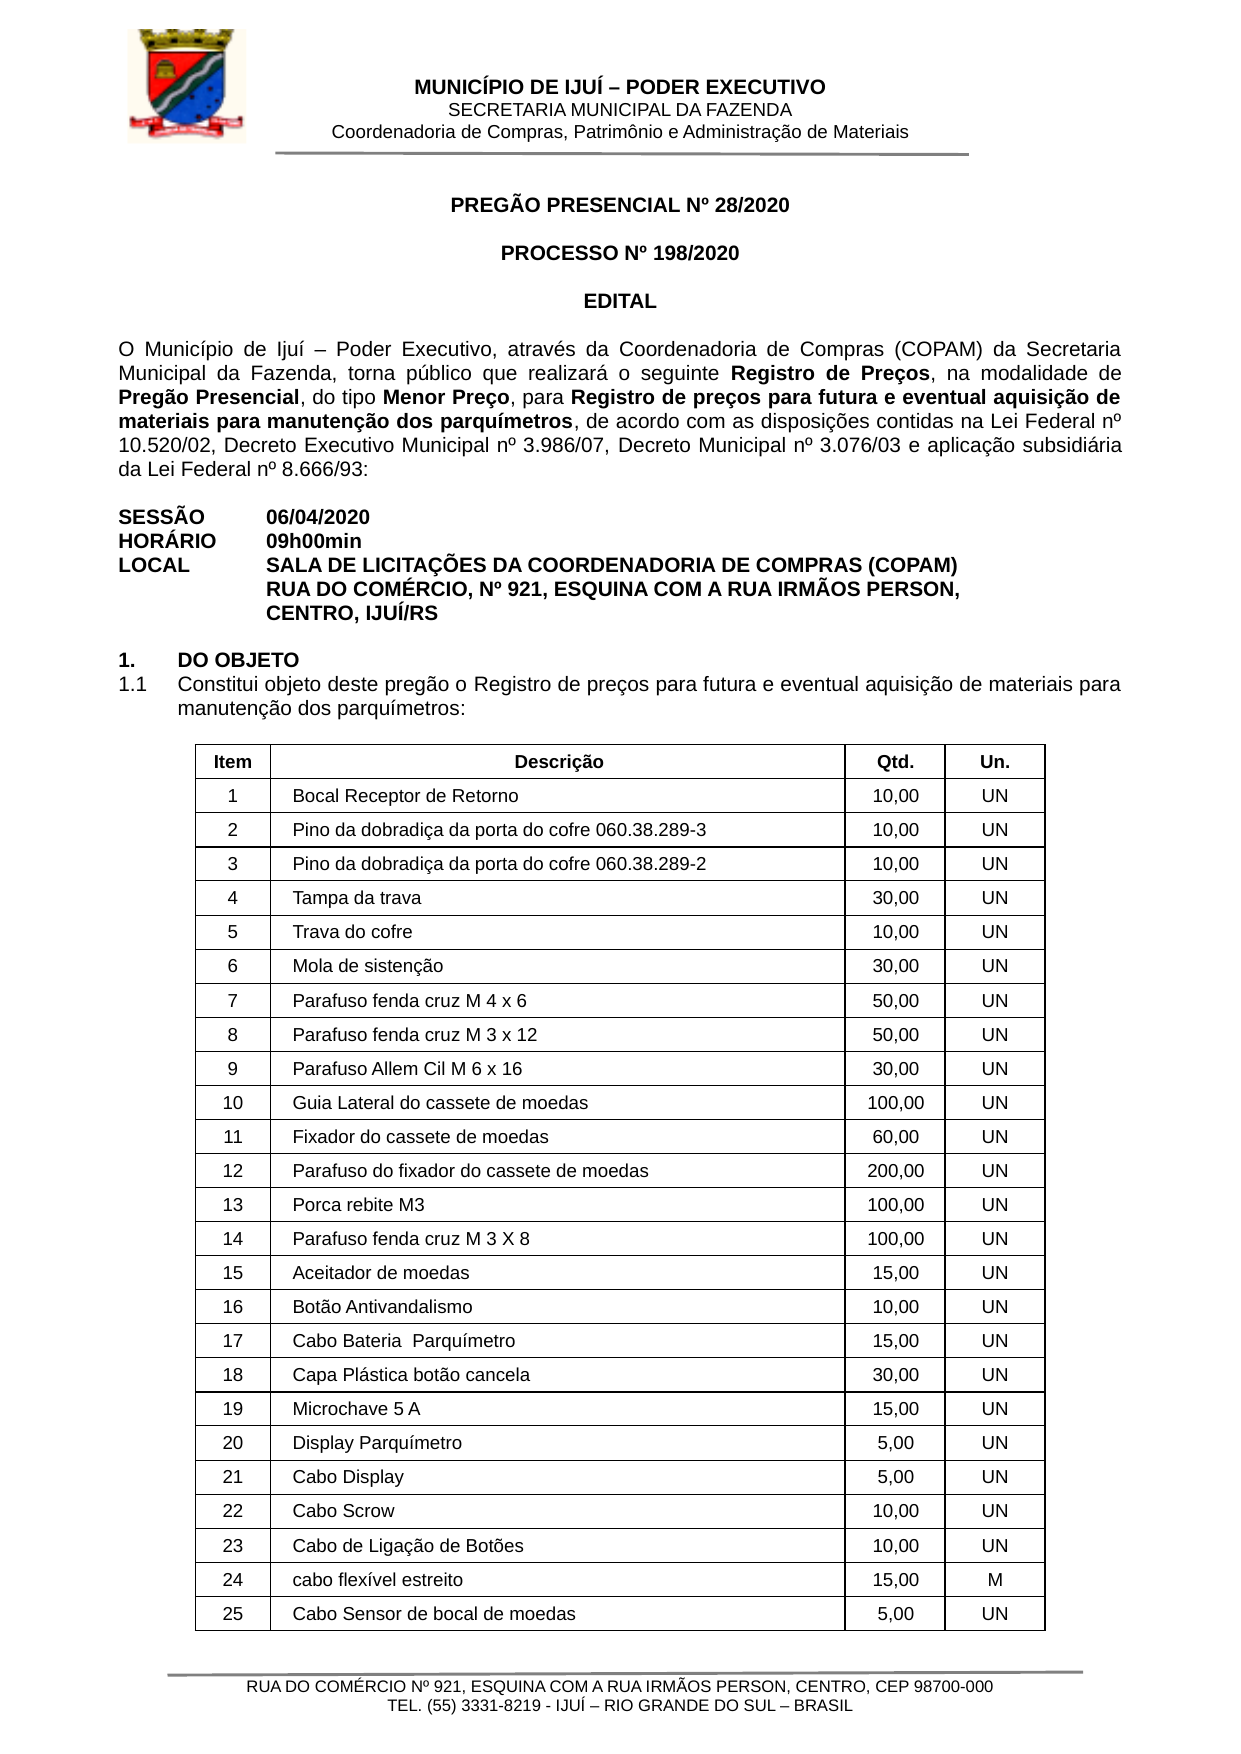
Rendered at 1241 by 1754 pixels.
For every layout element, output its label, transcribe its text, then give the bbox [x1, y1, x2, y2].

table_cell Trava do cofre [271, 916, 844, 948]
text O Município de Ijuí – Poder Executivo, através da Coordenadoria de Compras (COPAM) da Secretaria Municipal da Fazenda, torna público que realizará o seguinte Registro de Preços, na modalidade de Pregão Presencial, do tipo Menor Preço, para Registro de preços para futura e eventual aquisição de materiais para manutenção dos parquímetros, de acordo com as disposições contidas na Lei Federal nº 10.520/02, Decreto Executivo Municipal nº 3.986/07, Decreto Municipal nº 3.076/03 e aplicação subsidiária da Lei Federal nº 8.666/93: [118, 337, 1122, 481]
list DO OBJETO [118, 648, 1122, 672]
picture [126, 29, 247, 146]
table_cell UN [946, 950, 1044, 983]
table_cell UN [946, 848, 1044, 880]
table_cell UN [946, 1120, 1044, 1153]
table_cell 19 [196, 1393, 270, 1425]
table_cell 30,00 [846, 881, 944, 914]
table_cell 30,00 [846, 1358, 944, 1391]
table_cell 5 [196, 916, 270, 948]
table_cell 8 [196, 1018, 270, 1051]
table_cell 15,00 [846, 1563, 944, 1596]
table_cell 5,00 [846, 1597, 944, 1630]
text PROCESSO Nº 198/2020 [118, 241, 1122, 265]
table_cell UN [946, 1086, 1044, 1119]
table_cell Aceitador de moedas [271, 1256, 844, 1289]
table_cell Pino da dobradiça da porta do cofre 060.38.289-3 [271, 813, 844, 846]
table_cell 4 [196, 881, 270, 914]
table_cell UN [946, 1461, 1044, 1493]
table_cell UN [946, 1018, 1044, 1051]
table_cell Mola de sistenção [271, 950, 844, 983]
text SESSÃO 06/04/2020 [118, 504, 1122, 528]
table_cell 15,00 [846, 1324, 944, 1357]
table_cell UN [946, 881, 1044, 914]
table_cell 2 [196, 813, 270, 846]
table_cell UN [946, 779, 1044, 812]
table_cell 22 [196, 1495, 270, 1528]
table_cell Cabo de Ligação de Botões [271, 1529, 844, 1562]
table_cell 6 [196, 950, 270, 983]
table_cell UN [946, 1222, 1044, 1255]
table_cell UN [946, 1529, 1044, 1562]
table_cell Fixador do cassete de moedas [271, 1120, 844, 1153]
table_cell UN [946, 1256, 1044, 1289]
table_cell Cabo Bateria Parquímetro [271, 1324, 844, 1357]
table_cell UN [946, 1358, 1044, 1391]
table_cell 1 [196, 779, 270, 812]
text LOCAL SALA DE LICITAÇÕES DA COORDENADORIA DE COMPRAS (COPAM) [118, 552, 1122, 576]
table_cell 25 [196, 1597, 270, 1630]
table_cell 10,00 [846, 1290, 944, 1323]
text RUA DO COMÉRCIO, Nº 921, ESQUINA COM A RUA IRMÃOS PERSON, [118, 576, 1122, 600]
table_cell Parafuso do fixador do cassete de moedas [271, 1154, 844, 1187]
table_cell Display Parquímetro [271, 1426, 844, 1459]
text 1.1 Constitui objeto deste pregão o Registro de preços para futura e eventual aquisição de materiais para manutenção dos parquímetros: [118, 672, 1122, 720]
table_cell 18 [196, 1358, 270, 1391]
table_cell 11 [196, 1120, 270, 1153]
text EDITAL [118, 289, 1122, 313]
table_cell Pino da dobradiça da porta do cofre 060.38.289-2 [271, 848, 844, 880]
table_cell UN [946, 1597, 1044, 1630]
table_header Item [196, 745, 270, 778]
table_cell UN [946, 1324, 1044, 1357]
table_cell UN [946, 984, 1044, 1017]
table_cell Porca rebite M3 [271, 1188, 844, 1221]
text PREGÃO PRESENCIAL Nº 28/2020 [118, 193, 1122, 217]
table_cell Cabo Sensor de bocal de moedas [271, 1597, 844, 1630]
table_cell UN [946, 1495, 1044, 1528]
table_cell Capa Plástica botão cancela [271, 1358, 844, 1391]
table_cell 60,00 [846, 1120, 944, 1153]
table_cell 20 [196, 1426, 270, 1459]
table_cell 10,00 [846, 916, 944, 948]
table_cell cabo flexível estreito [271, 1563, 844, 1596]
table_cell 7 [196, 984, 270, 1017]
table_cell 50,00 [846, 1018, 944, 1051]
table_cell UN [946, 813, 1044, 846]
table_cell 10,00 [846, 813, 944, 846]
table_cell Guia Lateral do cassete de moedas [271, 1086, 844, 1119]
table_cell 23 [196, 1529, 270, 1562]
table_cell M [946, 1563, 1044, 1596]
table_cell Parafuso fenda cruz M 4 x 6 [271, 984, 844, 1017]
table_cell UN [946, 1393, 1044, 1425]
table_cell Cabo Scrow [271, 1495, 844, 1528]
table_cell 16 [196, 1290, 270, 1323]
table_header Descrição [271, 745, 844, 778]
table_cell 100,00 [846, 1188, 944, 1221]
table_cell Bocal Receptor de Retorno [271, 779, 844, 812]
table_cell 30,00 [846, 1052, 944, 1085]
table_cell 10 [196, 1086, 270, 1119]
table_cell 200,00 [846, 1154, 944, 1187]
table_cell Botão Antivandalismo [271, 1290, 844, 1323]
table_header Un. [946, 745, 1044, 778]
table_cell 100,00 [846, 1222, 944, 1255]
text CENTRO, IJUÍ/RS [118, 600, 1122, 624]
table_cell 15,00 [846, 1393, 944, 1425]
table_cell 10,00 [846, 779, 944, 812]
table_cell UN [946, 1188, 1044, 1221]
table_cell Cabo Display [271, 1461, 844, 1493]
table_cell UN [946, 1154, 1044, 1187]
table_cell 15,00 [846, 1256, 944, 1289]
table_cell 10,00 [846, 848, 944, 880]
table_cell 14 [196, 1222, 270, 1255]
table_cell 21 [196, 1461, 270, 1493]
table_cell UN [946, 1426, 1044, 1459]
table_cell 10,00 [846, 1495, 944, 1528]
table_cell 9 [196, 1052, 270, 1085]
table_header Qtd. [846, 745, 944, 778]
table_cell UN [946, 1052, 1044, 1085]
table_cell 17 [196, 1324, 270, 1357]
table_cell 50,00 [846, 984, 944, 1017]
table_cell 30,00 [846, 950, 944, 983]
text HORÁRIO 09h00min [118, 528, 1122, 552]
table_cell UN [946, 1290, 1044, 1323]
table_cell Microchave 5 A [271, 1393, 844, 1425]
table_cell 10,00 [846, 1529, 944, 1562]
table_cell 12 [196, 1154, 270, 1187]
table_cell Parafuso Allem Cil M 6 x 16 [271, 1052, 844, 1085]
table_cell 5,00 [846, 1426, 944, 1459]
table_cell 15 [196, 1256, 270, 1289]
table_cell Parafuso fenda cruz M 3 X 8 [271, 1222, 844, 1255]
table_cell 24 [196, 1563, 270, 1596]
table_cell 100,00 [846, 1086, 944, 1119]
table_cell UN [946, 916, 1044, 948]
table_cell Tampa da trava [271, 881, 844, 914]
table_cell 3 [196, 848, 270, 880]
table_cell 5,00 [846, 1461, 944, 1493]
table_cell 13 [196, 1188, 270, 1221]
table_cell Parafuso fenda cruz M 3 x 12 [271, 1018, 844, 1051]
